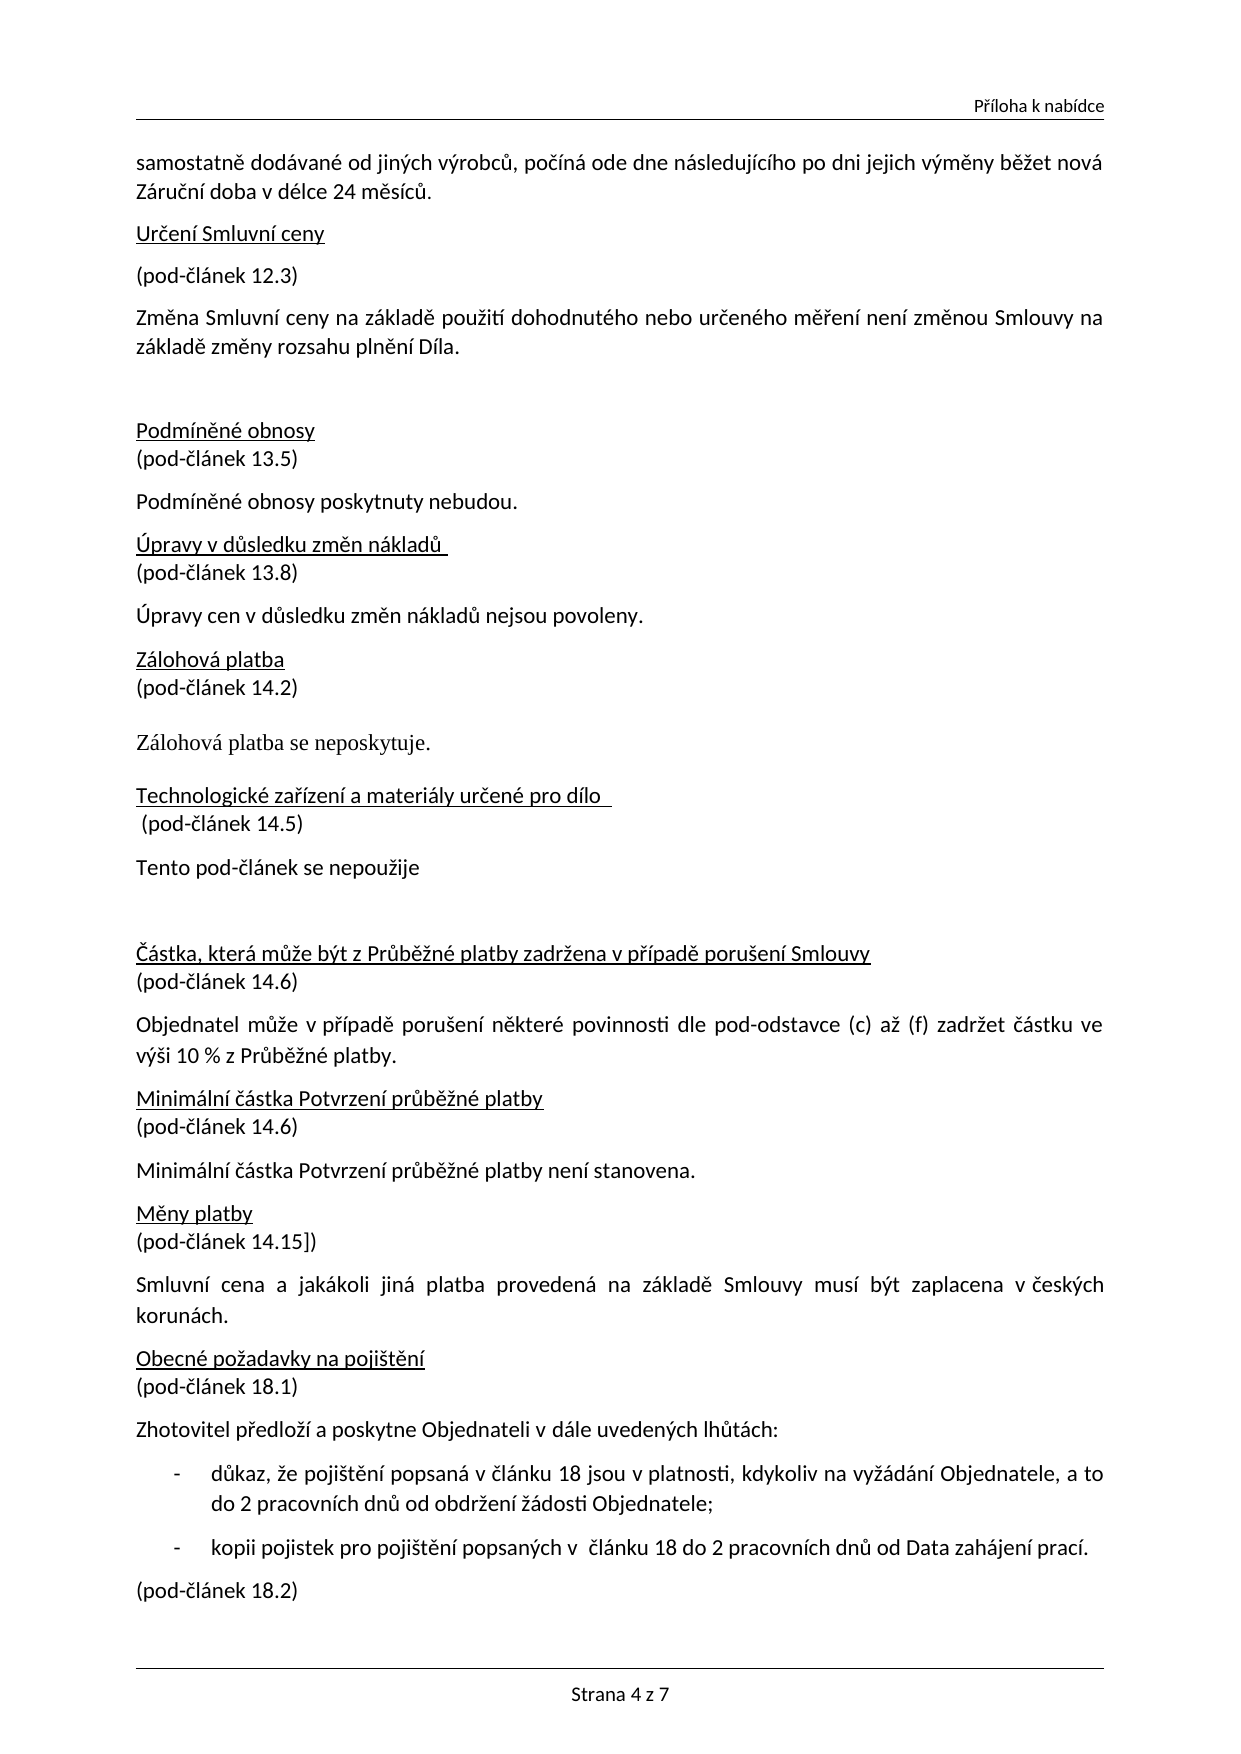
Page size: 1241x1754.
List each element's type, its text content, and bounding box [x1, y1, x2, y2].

text Změna Smluvní ceny na základě použití dohodnutého nebo určeného měření není změnou Smlouvy na základě změny rozsahu plnění Díla. [136, 303, 1104, 360]
text Podmíněné obnosy [136, 416, 1104, 444]
list kopii pojistek pro pojištění popsaných v článku 18 do 2 pracovních dnů od Data zahájení prací. [173, 1533, 1104, 1561]
text Tento pod-článek se nepoužije [136, 853, 1104, 881]
text Podmíněné obnosy poskytnuty nebudou. [136, 487, 1104, 515]
text (pod-článek 14.2) [136, 673, 1104, 701]
text (pod-článek 18.1) [136, 1372, 1104, 1400]
text Minimální částka Potvrzení průběžné platby není stanovena. [136, 1156, 1104, 1184]
text Smluvní cena a jakákoli jiná platba provedená na základě Smlouvy musí být zaplacena v českých korunách. [136, 1270, 1104, 1329]
text (pod-článek 13.8) [136, 558, 1104, 586]
text Minimální částka Potvrzení průběžné platby [136, 1084, 1104, 1112]
text Zálohová platba [136, 645, 1104, 673]
text Měny platby [136, 1199, 1104, 1227]
text Částka, která může být z Průběžné platby zadržena v případě porušení Smlouvy [136, 939, 1104, 967]
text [136, 148, 1104, 205]
text Obecné požadavky na pojištění [136, 1344, 1104, 1372]
text (pod-článek 18.2) [136, 1576, 1104, 1604]
text (pod-článek 14.15]) [136, 1227, 1104, 1255]
text (pod-článek 13.5) [136, 444, 1104, 472]
text Zálohová platba se neposkytuje. [136, 729, 1104, 755]
text (pod-článek 14.5) [136, 809, 1104, 838]
text Zhotovitel předloží a poskytne Objednateli v dále uvedených lhůtách: [136, 1415, 1104, 1443]
text Objednatel může v případě porušení některé povinnosti dle pod-odstavce (c) až (f) zadržet částku ve výši 10 % z Průběžné platby. [136, 1011, 1104, 1069]
text Úpravy cen v důsledku změn nákladů nejsou povoleny. [136, 602, 1104, 629]
text Úpravy v důsledku změn nákladů [136, 530, 1104, 558]
text (pod-článek 12.3) [136, 261, 1104, 289]
text (pod-článek 14.6) [136, 1112, 1104, 1141]
text (pod-článek 14.6) [136, 967, 1104, 995]
list důkaz, že pojištění popsaná v článku 18 jsou v platnosti, kdykoliv na vyžádání Objednatele, a to do 2 pracovních dnů od obdržení žádosti Objednatele; [173, 1459, 1104, 1517]
text Technologické zařízení a materiály určené pro dílo [136, 782, 1104, 809]
text Určení Smluvní ceny [136, 219, 1104, 247]
